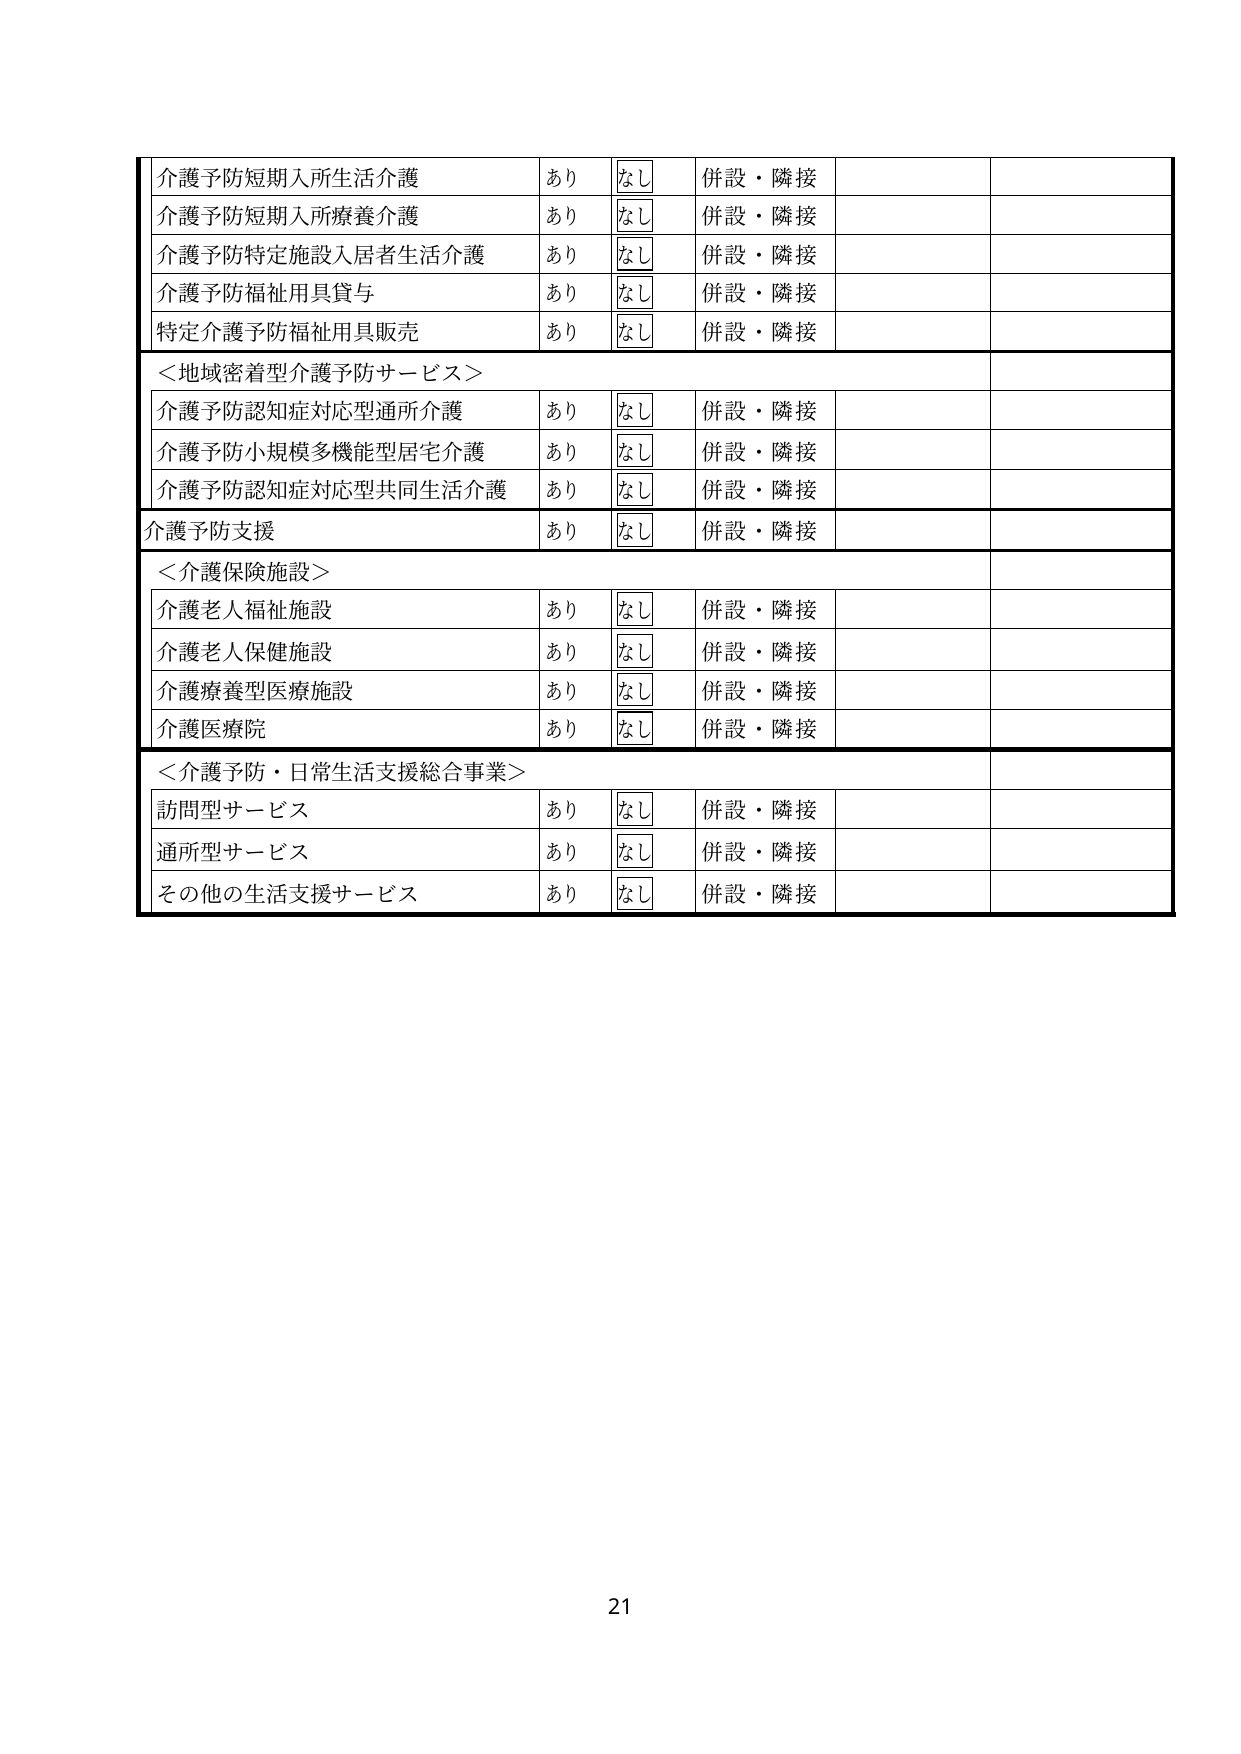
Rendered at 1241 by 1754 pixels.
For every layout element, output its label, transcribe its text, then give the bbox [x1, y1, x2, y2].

table_cell [141, 390, 151, 508]
table_cell [991, 196, 1171, 234]
table_cell 併設・隣接 [696, 158, 835, 195]
table_cell 特定介護予防福祉用具販売 [152, 312, 539, 349]
table_cell 併設・隣接 [696, 829, 835, 870]
table_cell [991, 710, 1171, 747]
table_cell 併設・隣接 [696, 511, 835, 548]
table_cell ＜地域密着型介護予防サービス＞ [151, 353, 990, 390]
table_cell なし [612, 312, 695, 349]
table_cell [991, 312, 1171, 349]
table_cell なし [612, 274, 695, 311]
table_cell [991, 829, 1171, 870]
table_cell あり [540, 312, 611, 349]
table_cell [836, 470, 990, 508]
table_cell [141, 789, 151, 912]
table_cell 介護医療院 [152, 710, 539, 747]
table_cell なし [612, 158, 695, 195]
table_cell [991, 671, 1171, 708]
table_cell あり [540, 710, 611, 747]
table_cell なし [612, 430, 695, 469]
table_cell [836, 312, 990, 349]
table_cell なし [612, 671, 695, 708]
table_cell [991, 790, 1171, 828]
table_cell [836, 590, 990, 628]
table_cell 介護予防福祉用具貸与 [152, 274, 539, 311]
table_cell 併設・隣接 [696, 235, 835, 272]
table_cell あり [540, 470, 611, 508]
table_cell なし [612, 391, 695, 429]
table_cell [991, 391, 1171, 429]
table_cell 介護予防認知症対応型通所介護 [152, 391, 539, 429]
table_cell あり [540, 629, 611, 670]
table_cell なし [612, 790, 695, 828]
table_cell あり [540, 511, 611, 548]
table_cell あり [540, 274, 611, 311]
table_cell 介護予防小規模多機能型居宅介護 [152, 430, 539, 469]
table_cell [991, 158, 1171, 195]
table_cell [991, 752, 1171, 789]
table_cell 併設・隣接 [696, 629, 835, 670]
table_cell [836, 430, 990, 469]
table_cell 併設・隣接 [696, 710, 835, 747]
table_cell [836, 629, 990, 670]
table_cell あり [540, 790, 611, 828]
table_cell [836, 391, 990, 429]
table_cell 介護予防短期入所生活介護 [152, 158, 539, 195]
table_cell [991, 470, 1171, 508]
table_cell [836, 871, 990, 912]
table_cell [991, 871, 1171, 912]
table_cell [141, 353, 151, 390]
table_cell なし [612, 871, 695, 912]
table_cell その他の生活支援サービス [152, 871, 539, 912]
table_cell 併設・隣接 [696, 871, 835, 912]
table_cell あり [540, 590, 611, 628]
table_cell なし [612, 235, 695, 272]
table_cell [991, 353, 1171, 390]
table_cell [991, 235, 1171, 272]
table_cell 併設・隣接 [696, 274, 835, 311]
table_cell あり [540, 391, 611, 429]
table_cell 介護予防支援 [141, 511, 539, 548]
table_cell あり [540, 829, 611, 870]
table_cell なし [612, 470, 695, 508]
table_cell [141, 752, 151, 789]
table_cell [991, 274, 1171, 311]
table_cell なし [612, 196, 695, 234]
table_cell 併設・隣接 [696, 312, 835, 349]
table_cell あり [540, 196, 611, 234]
table_cell [836, 235, 990, 272]
table_cell [991, 590, 1171, 628]
table_cell 併設・隣接 [696, 590, 835, 628]
table_cell ＜介護予防・日常生活支援総合事業＞ [151, 752, 990, 789]
table_cell あり [540, 671, 611, 708]
table_cell [836, 829, 990, 870]
table_cell なし [612, 710, 695, 747]
table_cell なし [612, 629, 695, 670]
table_cell [991, 552, 1171, 589]
table_cell [991, 511, 1171, 548]
table_cell [836, 710, 990, 747]
table_cell 通所型サービス [152, 829, 539, 870]
table_cell 介護療養型医療施設 [152, 671, 539, 708]
table_cell 介護老人福祉施設 [152, 590, 539, 628]
table_cell 併設・隣接 [696, 391, 835, 429]
table_cell なし [612, 829, 695, 870]
table_cell [836, 511, 990, 548]
table_cell あり [540, 235, 611, 272]
table_cell [836, 671, 990, 708]
table_cell あり [540, 430, 611, 469]
table_cell [836, 196, 990, 234]
table_cell 介護予防特定施設入居者生活介護 [152, 235, 539, 272]
table_cell [141, 552, 151, 589]
table_cell [836, 158, 990, 195]
table_cell [141, 589, 151, 747]
table_cell ＜介護保険施設＞ [151, 552, 990, 589]
table_cell あり [540, 158, 611, 195]
table_cell [991, 430, 1171, 469]
table_cell なし [612, 511, 695, 548]
table_cell 併設・隣接 [696, 430, 835, 469]
table_cell 介護予防短期入所療養介護 [152, 196, 539, 234]
table_cell 併設・隣接 [696, 671, 835, 708]
table_cell 併設・隣接 [696, 470, 835, 508]
table_cell [991, 629, 1171, 670]
table_cell 介護予防認知症対応型共同生活介護 [152, 470, 539, 508]
table_cell なし [612, 590, 695, 628]
table_cell [836, 790, 990, 828]
table_cell 介護老人保健施設 [152, 629, 539, 670]
table_cell あり [540, 871, 611, 912]
table_cell [836, 274, 990, 311]
table_cell 併設・隣接 [696, 196, 835, 234]
table_cell 訪問型サービス [152, 790, 539, 828]
table_cell 併設・隣接 [696, 790, 835, 828]
